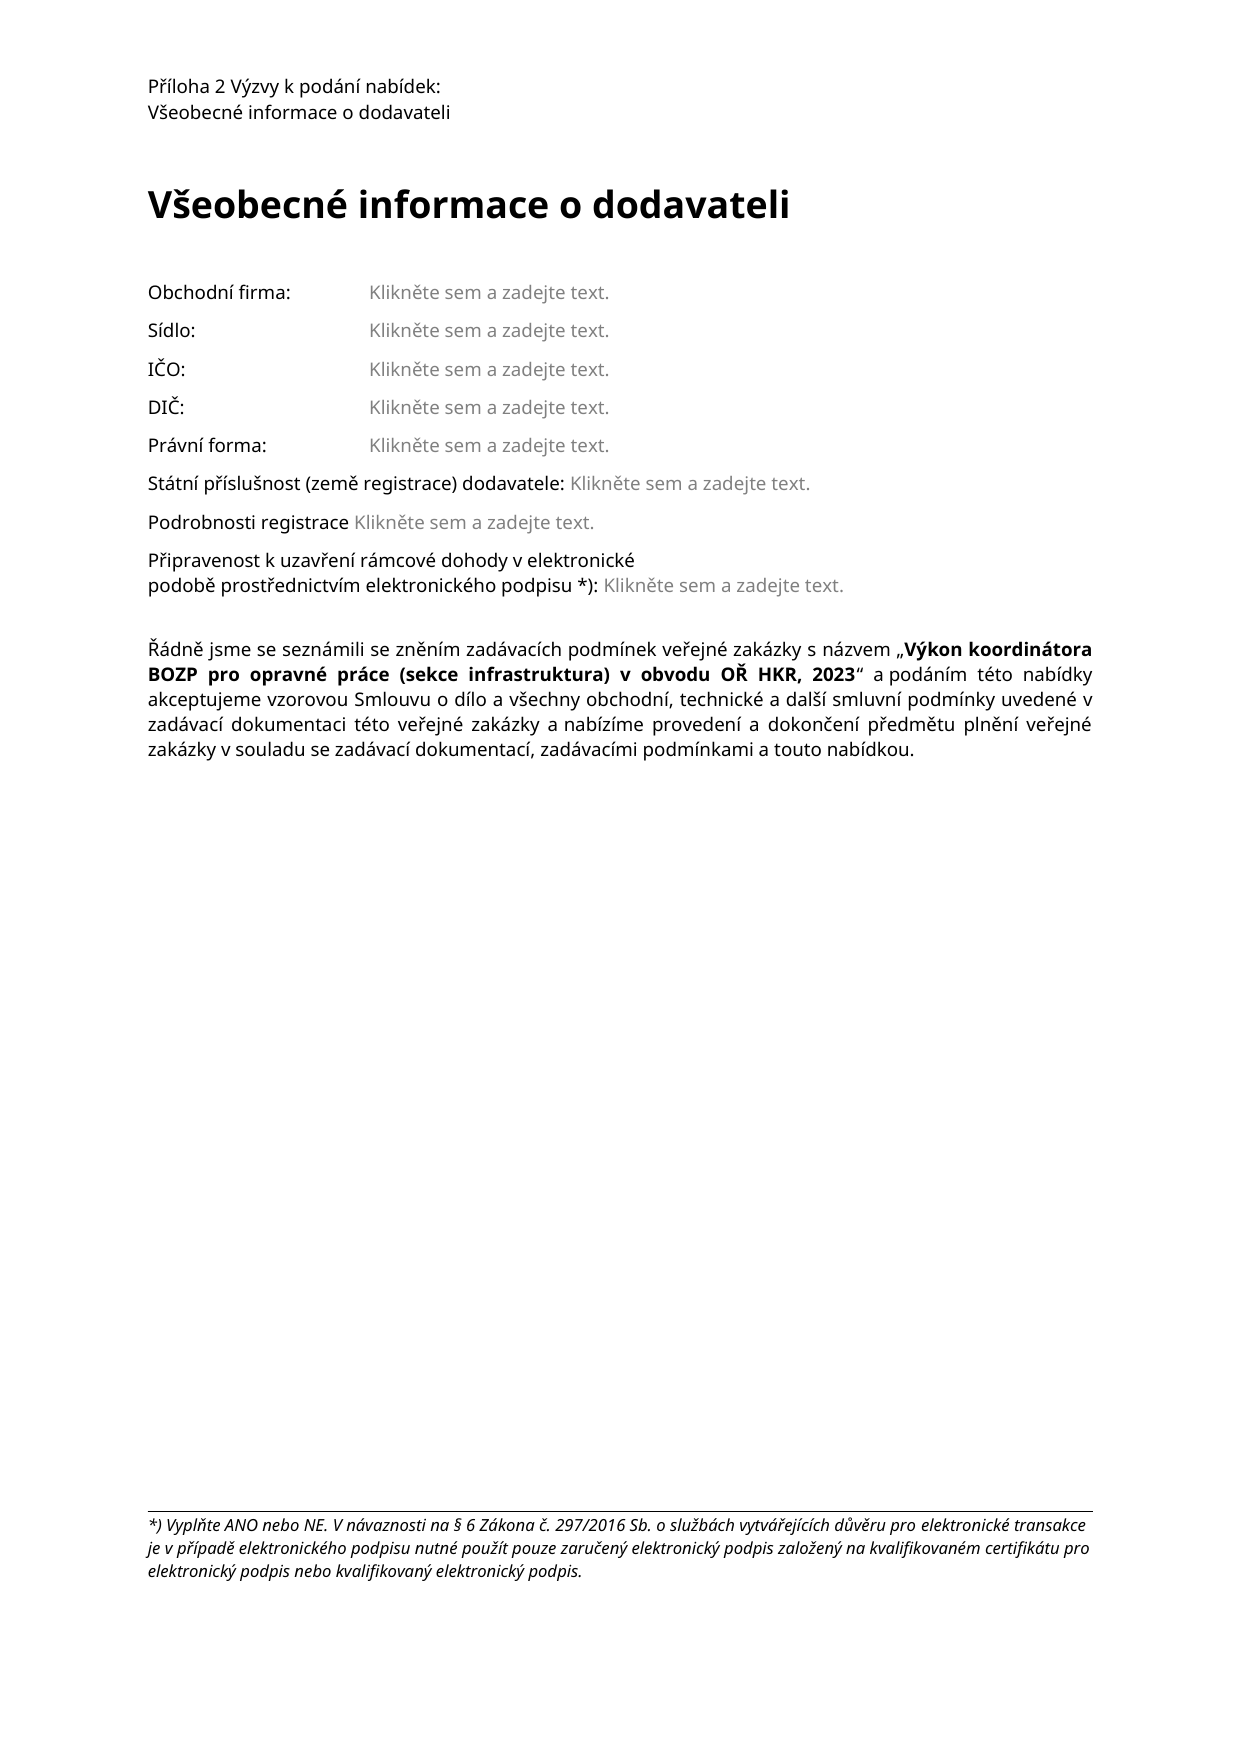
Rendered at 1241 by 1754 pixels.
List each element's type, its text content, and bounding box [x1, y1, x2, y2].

text Státní příslušnost (země registrace) dodavatele: [148, 471, 1093, 496]
text IČO: [148, 356, 1093, 382]
text podobě prostřednictvím elektronického podpisu *): [148, 573, 1093, 598]
text DIČ: [148, 394, 1093, 420]
text Obchodní firma: [148, 279, 1093, 305]
text Právní forma: [148, 432, 1093, 458]
text *) Vyplňte ANO nebo NE. V návaznosti na § 6 Zákona č. 297/2016 Sb. o službách vytvářejících důvěru pro elektronické transakce je v případě elektronického podpisu nutné použít pouze zaručený elektronický podpis založený na kvalifikovaném certifikátu pro elektronický podpis nebo kvalifikovaný elektronický podpis. [148, 1512, 1093, 1582]
text Podrobnosti registrace [148, 509, 1093, 534]
text Sídlo: [148, 318, 1093, 343]
title Všeobecné informace o dodavateli [148, 178, 1093, 229]
text Řádně jsme se seznámili se zněním zadávacích podmínek veřejné zakázky s názvem „Výkon koordinátora BOZP pro opravné práce (sekce infrastruktura) v obvodu OŘ HKR, 2023“ a podáním této nabídky akceptujeme vzorovou Smlouvu o dílo a všechny obchodní, technické a další smluvní podmínky uvedené v zadávací dokumentaci této veřejné zakázky a nabízíme provedení a dokončení předmětu plnění veřejné zakázky v souladu se zadávací dokumentací, zadávacími podmínkami a touto nabídkou. [148, 636, 1093, 761]
text Připravenost k uzavření rámcové dohody v elektronické [148, 547, 1093, 573]
